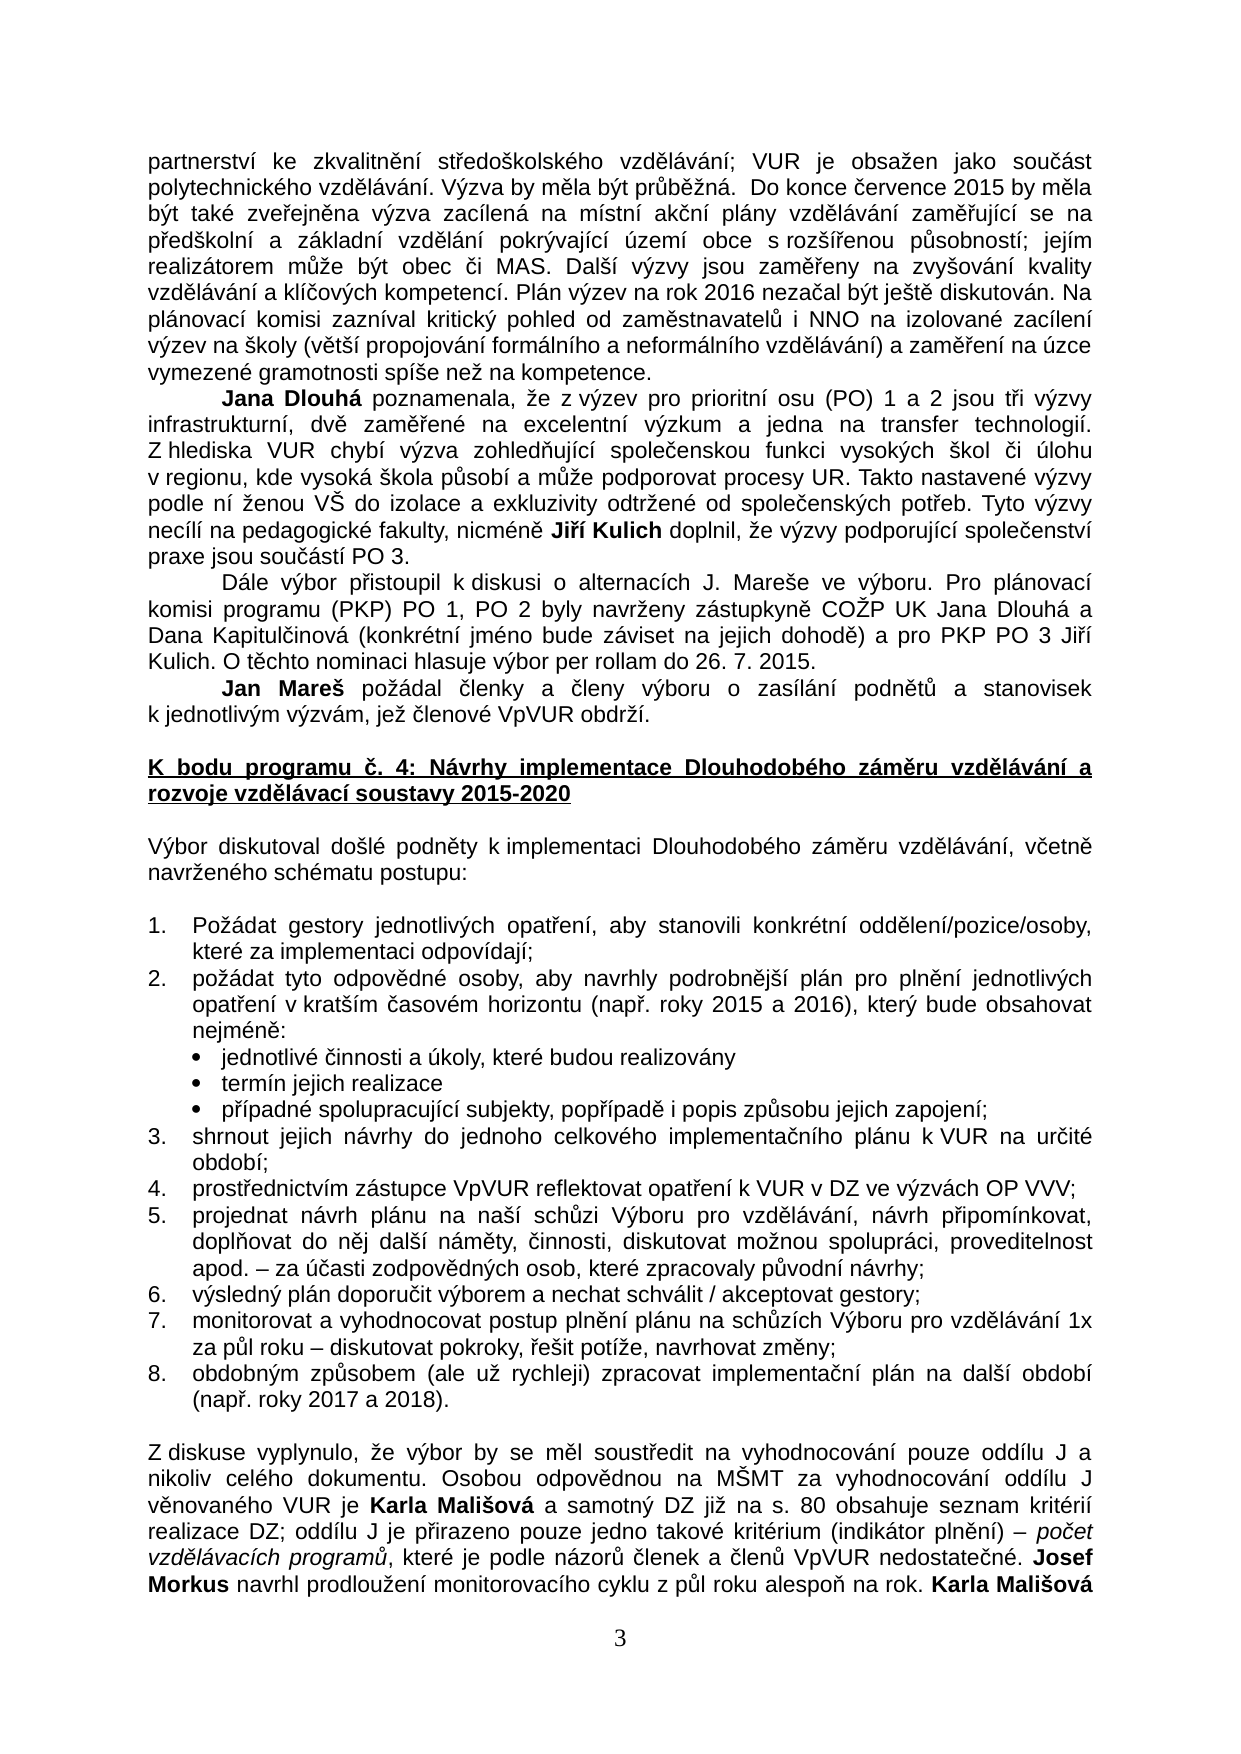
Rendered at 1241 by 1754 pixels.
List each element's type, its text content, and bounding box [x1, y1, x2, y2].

list požádat tyto odpovědné osoby, aby navrhly podrobnější plán pro plnění jednotlivých opatření v kratším časovém horizontu (např. roky 2015 a 2016), který bude obsahovat nejméně: [148, 964, 1093, 1044]
text Jan Mareš požádal členky a členy výboru o zasílání podnětů a stanovisek k jednotlivým výzvám, jež členové VpVUR obdrží. [148, 675, 1093, 727]
list projednat návrh plánu na naší schůzi Výboru pro vzdělávání, návrh připomínkovat, doplňovat do něj další náměty, činnosti, diskutovat možnou spolupráci, proveditelnost apod. – za účasti zodpovědných osob, které zpracovaly původní návrhy; [148, 1202, 1093, 1281]
list Požádat gestory jednotlivých opatření, aby stanovili konkrétní oddělení/pozice/osoby, které za implementaci odpovídají; [148, 912, 1093, 964]
text Dále výbor přistoupil k diskusi o alternacích J. Mareše ve výboru. Pro plánovací komisi programu (PKP) PO 1, PO 2 byly navrženy zástupkyně COŽP UK Jana Dlouhá a Dana Kapitulčinová (konkrétní jméno bude záviset na jejich dohodě) a pro PKP PO 3 Jiří Kulich. O těchto nominaci hlasuje výbor per rollam do 26. 7. 2015. [148, 569, 1093, 675]
list termín jejich realizace [192, 1070, 1093, 1096]
text Jana Dlouhá poznamenala, že z výzev pro prioritní osu (PO) 1 a 2 jsou tři výzvy infrastrukturní, dvě zaměřené na excelentní výzkum a jedna na transfer technologií. Z hlediska VUR chybí výzva zohledňující společenskou funkci vysokých škol či úlohu v regionu, kde vysoká škola působí a může podporovat procesy UR. Takto nastavené výzvy podle ní ženou VŠ do izolace a exkluzivity odtržené od společenských potřeb. Tyto výzvy necílí na pedagogické fakulty, nicméně Jiří Kulich doplnil, že výzvy podporující společenství praxe jsou součástí PO 3. [148, 385, 1093, 569]
list monitorovat a vyhodnocovat postup plnění plánu na schůzích Výboru pro vzdělávání 1x za půl roku – diskutovat pokroky, řešit potíže, navrhovat změny; [148, 1307, 1093, 1360]
list výsledný plán doporučit výborem a nechat schválit / akceptovat gestory; [148, 1281, 1093, 1307]
list obdobným způsobem (ale už rychleji) zpracovat implementační plán na další období (např. roky 2017 a 2018). [148, 1360, 1093, 1413]
list prostřednictvím zástupce VpVUR reflektovat opatření k VUR v DZ ve výzvách OP VVV; [148, 1175, 1093, 1202]
text Výbor diskutoval došlé podněty k implementaci Dlouhodobého záměru vzdělávání, včetně navrženého schématu postupu: [148, 833, 1093, 886]
text K bodu programu č. 4: Návrhy implementace Dlouhodobého záměru vzdělávání a rozvoje vzdělávací soustavy 2015-2020 [148, 754, 1093, 806]
list případné spolupracující subjekty, popřípadě i popis způsobu jejich zapojení; [192, 1096, 1093, 1123]
list jednotlivé činnosti a úkoly, které budou realizovány [192, 1044, 1093, 1070]
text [148, 1439, 1093, 1597]
list shrnout jejich návrhy do jednoho celkového implementačního plánu k VUR na určité období; [148, 1123, 1093, 1175]
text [148, 148, 1093, 385]
